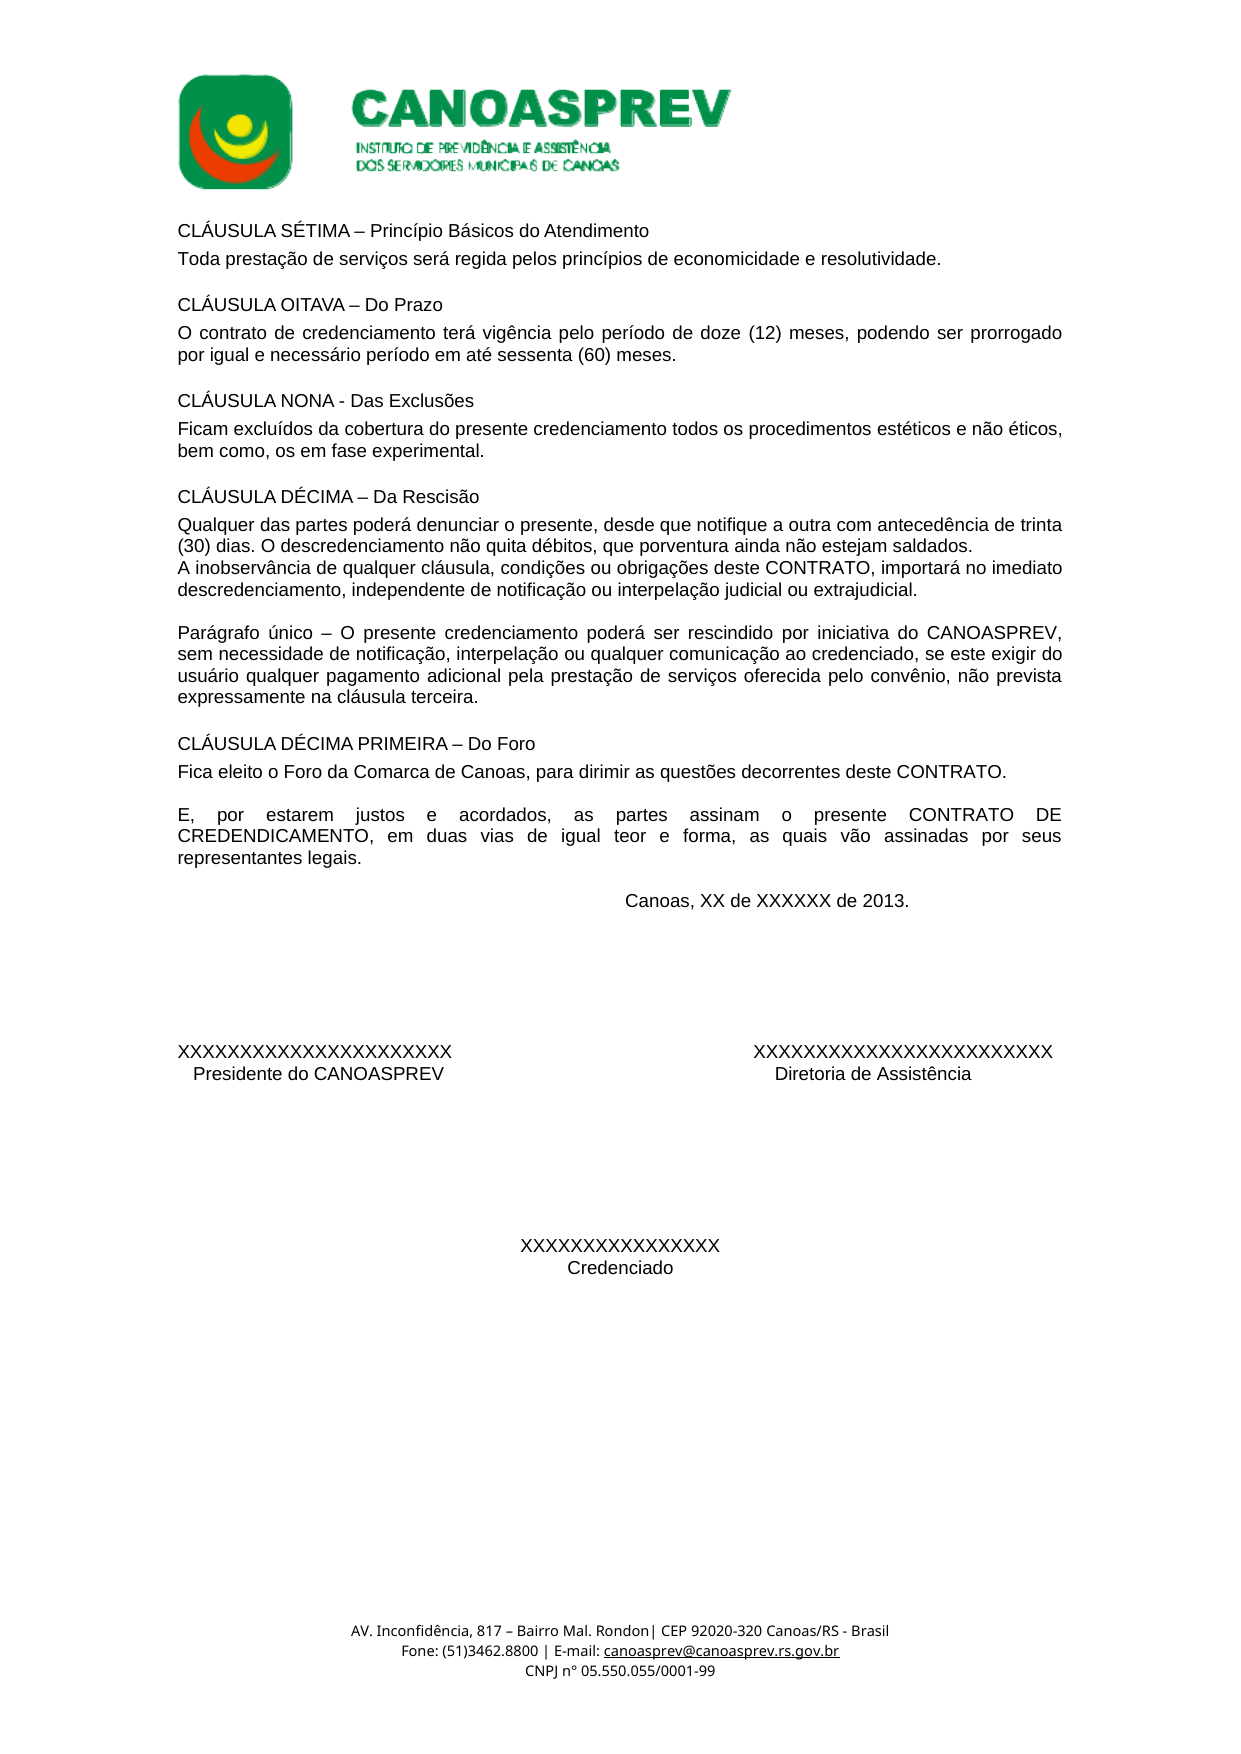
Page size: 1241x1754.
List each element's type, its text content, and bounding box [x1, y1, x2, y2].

text A inobservância de qualquer cláusula, condições ou obrigações deste CONTRATO, importará no imediato descredenciamento, independente de notificação ou interpelação judicial ou extrajudicial. [177, 557, 1063, 600]
text Parágrafo único – O presente credenciamento poderá ser rescindido por iniciativa do CANOASPREV, sem necessidade de notificação, interpelação ou qualquer comunicação ao credenciado, se este exigir do usuário qualquer pagamento adicional pela prestação de serviços oferecida pelo convênio, não prevista expressamente na cláusula terceira. [177, 622, 1063, 708]
text Canoas, XX de XXXXXX de 2013. [177, 890, 1063, 912]
text Qualquer das partes poderá denunciar o presente, desde que notifique a outra com antecedência de trinta (30) dias. O descredenciamento não quita débitos, que porventura ainda não estejam saldados. [177, 514, 1063, 557]
text XXXXXXXXXXXXXXXXXXXXXX XXXXXXXXXXXXXXXXXXXXXXXX [177, 1041, 1063, 1062]
text E, por estarem justos e acordados, as partes assinam o presente CONTRATO DE CREDENDICAMENTO, em duas vias de igual teor e forma, as quais vão assinadas por seus representantes legais. [177, 804, 1063, 868]
subtitle CLÁUSULA OITAVA – Do Prazo [177, 294, 1063, 316]
subtitle CLÁUSULA SÉTIMA – Princípio Básicos do Atendimento [177, 220, 1063, 241]
text Presidente do CANOASPREV Diretoria de Assistência [177, 1062, 1063, 1084]
text Toda prestação de serviços será regida pelos princípios de economicidade e resolutividade. [177, 247, 1063, 269]
text XXXXXXXXXXXXXXXX [177, 1235, 1063, 1257]
subtitle CLÁUSULA NONA - Das Exclusões [177, 390, 1063, 412]
text Ficam excluídos da cobertura do presente credenciamento todos os procedimentos estéticos e não éticos, bem como, os em fase experimental. [177, 418, 1063, 461]
subtitle CLÁUSULA DÉCIMA – Da Rescisão [177, 486, 1063, 507]
subtitle CLÁUSULA DÉCIMA PRIMEIRA – Do Foro [177, 733, 1063, 754]
text O contrato de credenciamento terá vigência pelo período de doze (12) meses, podendo ser prorrogado por igual e necessário período em até sessenta (60) meses. [177, 322, 1063, 365]
text Credenciado [177, 1257, 1063, 1278]
text Fica eleito o Foro da Comarca de Canoas, para dirimir as questões decorrentes deste CONTRATO. [177, 761, 1063, 782]
